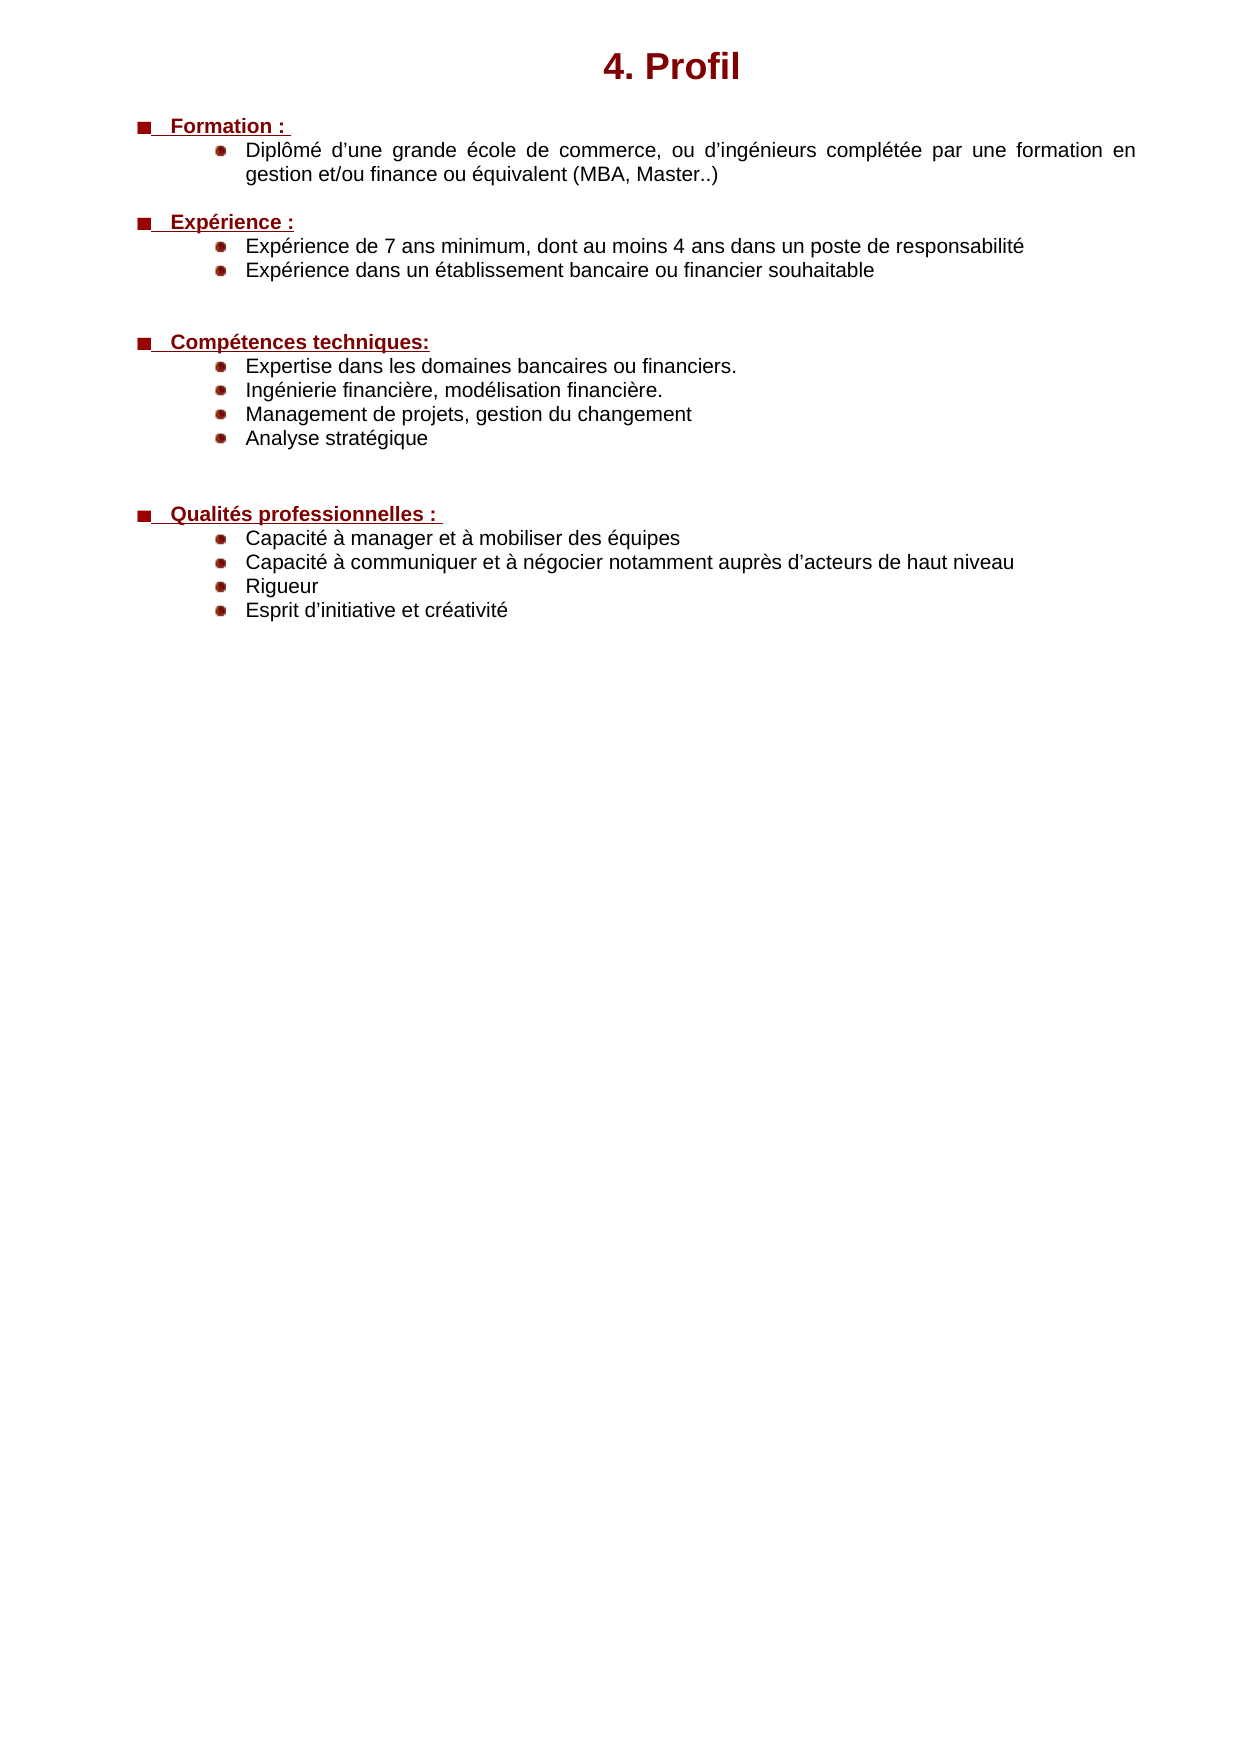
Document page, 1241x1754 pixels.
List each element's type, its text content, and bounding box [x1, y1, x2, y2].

picture [133, 212, 151, 230]
list Capacité à manager et à mobiliser des équipes [208, 526, 1137, 550]
list Expérience : [133, 210, 1137, 234]
list Management de projets, gestion du changement [208, 401, 1137, 425]
picture [208, 404, 226, 421]
picture [208, 236, 226, 254]
picture [208, 356, 226, 374]
picture [208, 140, 226, 158]
list Qualités professionnelles : [133, 502, 1137, 526]
picture [133, 505, 151, 522]
list Analyse stratégique [208, 425, 1137, 449]
list Ingénierie financière, modélisation financière. [208, 377, 1137, 401]
list Esprit d’initiative et créativité [208, 598, 1137, 622]
picture [208, 576, 226, 594]
list Rigueur [208, 574, 1137, 598]
list Diplômé d’une grande école de commerce, ou d’ingénieurs complétée par une formation en gestion et/ou finance ou équivalent (MBA, Master..) [208, 138, 1137, 186]
picture [208, 380, 226, 397]
picture [208, 600, 226, 618]
text 4. Profil [133, 44, 1137, 87]
list Compétences techniques: [133, 329, 1137, 353]
list Expérience de 7 ans minimum, dont au moins 4 ans dans un poste de responsabilité [208, 234, 1137, 258]
list Capacité à communiquer et à négocier notamment auprès d’acteurs de haut niveau [208, 550, 1137, 574]
list Expérience dans un établissement bancaire ou financier souhaitable [208, 258, 1137, 282]
picture [133, 116, 151, 134]
picture [208, 428, 226, 445]
list Expertise dans les domaines bancaires ou financiers. [208, 353, 1137, 377]
picture [208, 553, 226, 570]
picture [208, 260, 226, 278]
picture [208, 529, 226, 546]
list Formation : [133, 114, 1137, 138]
picture [133, 332, 151, 350]
